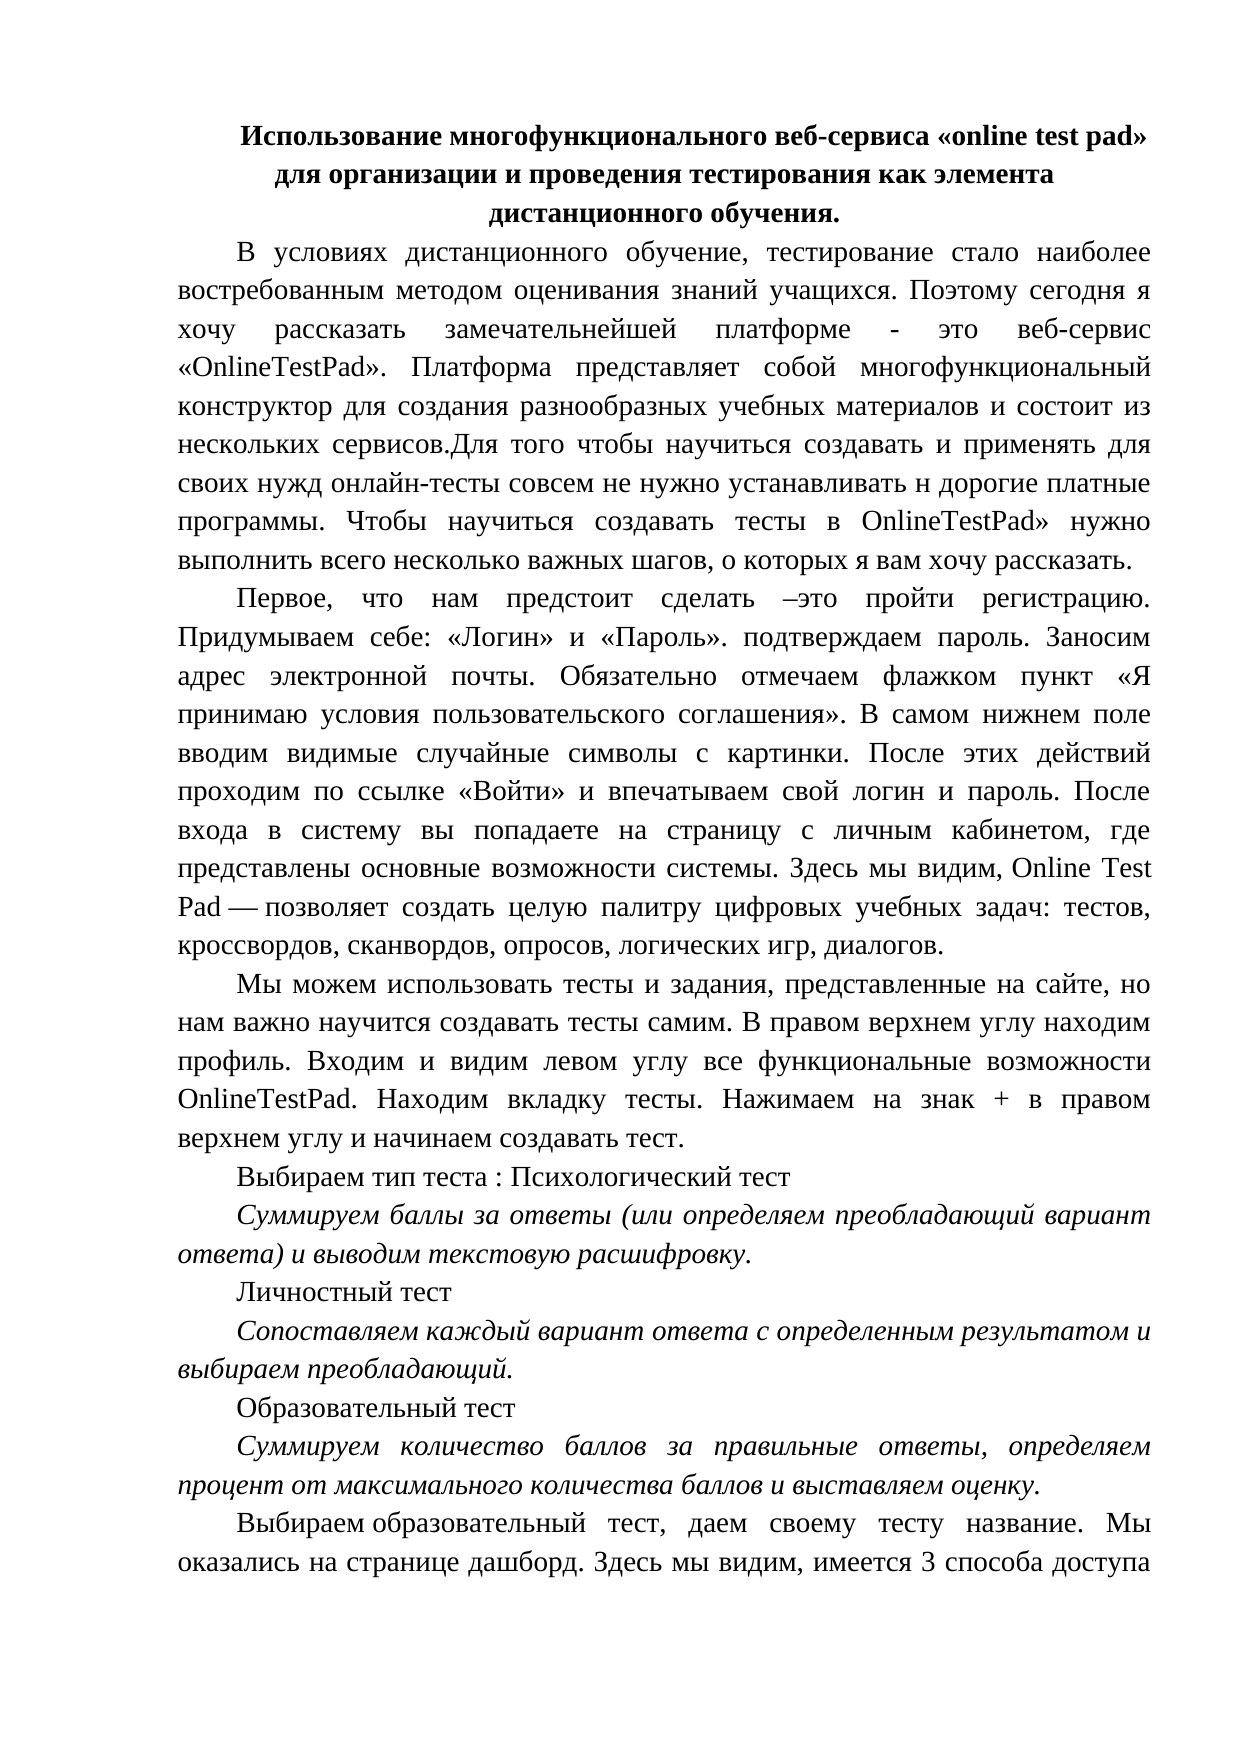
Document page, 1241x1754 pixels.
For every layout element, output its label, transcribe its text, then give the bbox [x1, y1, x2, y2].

text Мы можем использовать тесты и задания, представленные на сайте, но нам важно научится создавать тесты самим. В правом верхнем углу находим профиль. Входим и видим левом углу все функциональные возможности OnlineTestPad. Находим вкладку тесты. Нажимаем на знак + в правом верхнем углу и начинаем создавать тест. [177, 966, 1152, 1154]
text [177, 1506, 1152, 1578]
text Первое, что нам предстоит сделать –это пройти регистрацию. Придумываем себе: «Логин» и «Пароль». подтверждаем пароль. Заносим адрес электронной почты. Обязательно отмечаем флажком пункт «Я принимаю условия пользовательского соглашения». В самом нижнем поле вводим видимые случайные символы с картинки. После этих действий проходим по ссылке «Войти» и впечатываем свой логин и пароль. После входа в систему вы попадаете на страницу с личным кабинетом, где представлены основные возможности системы. Здесь мы видим, Оnline Test Pad — позволяет создать целую палитру цифровых учебных задач: тестов, кроссвордов, сканвордов, опросов, логических игр, диалогов. [177, 581, 1152, 961]
text Образовательный тест [177, 1390, 1152, 1423]
text Использование многофункционального веб-сервиса «online test pad» для организации и проведения тестирования как элемента дистанционного обучения. [177, 118, 1152, 229]
text Личностный тест [177, 1274, 1152, 1308]
text Суммируем количество баллов за правильные ответы, определяем процент от максимального количества баллов и выставляем оценку. [177, 1428, 1152, 1501]
text В условиях дистанционного обучение, тестирование стало наиболее востребованным методом оценивания знаний учащихся. Поэтому сегодня я хочу рассказать замечательнейшей платформе - это веб-сервис «OnlineTestPad». Платформа представляет собой многофункциональный конструктор для создания разнообразных учебных материалов и состоит из нескольких сервисов.Для того чтобы научиться создавать и применять для своих нужд онлайн-тесты совсем не нужно устанавливать н дорогие платные программы. Чтобы научиться создавать тесты в OnlineTestPad» нужно выполнить всего несколько важных шагов, о которых я вам хочу рассказать. [177, 234, 1152, 576]
text Суммируем баллы за ответы (или определяем преобладающий вариант ответа) и выводим текстовую расшифровку. [177, 1197, 1152, 1269]
text Выбираем тип теста : Психологический тест [177, 1159, 1152, 1192]
text Сопоставляем каждый вариант ответа с определенным результатом и выбираем преобладающий. [177, 1313, 1152, 1385]
